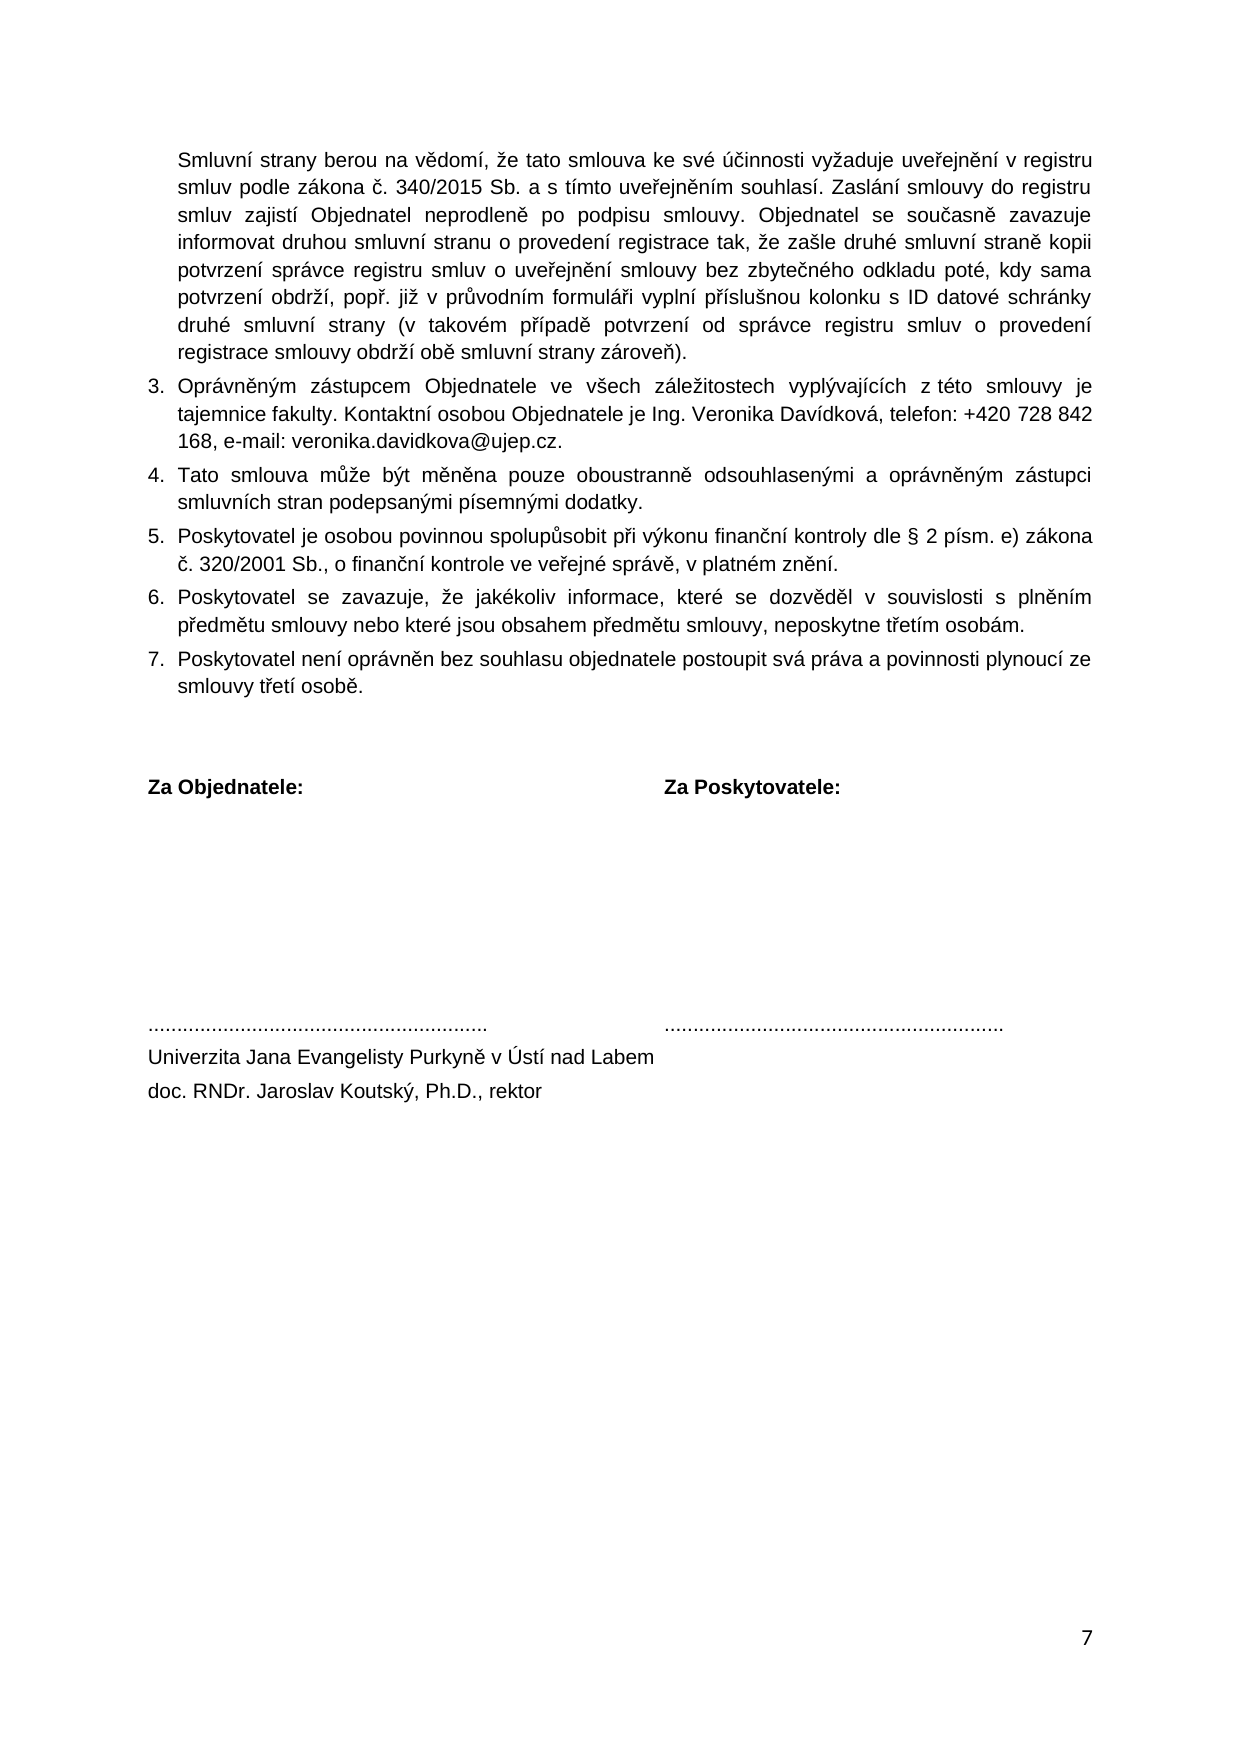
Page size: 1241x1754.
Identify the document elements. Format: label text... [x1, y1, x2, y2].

text 7. Poskytovatel není oprávněn bez souhlasu objednatele postoupit svá práva a povinnosti plynoucí ze smlouvy třetí osobě. [148, 646, 1093, 698]
text Smluvní strany berou na vědomí, že tato smlouva ke své účinnosti vyžaduje uveřejnění v registru smluv podle zákona č. 340/2015 Sb. a s tímto uveřejněním souhlasí. Zaslání smlouvy do registru smluv zajistí Objednatel neprodleně po podpisu smlouvy. Objednatel se současně zavazuje informovat druhou smluvní stranu o provedení registrace tak, že zašle druhé smluvní straně kopii potvrzení správce registru smluv o uveřejnění smlouvy bez zbytečného odkladu poté, kdy sama potvrzení obdrží, popř. již v průvodním formuláři vyplní příslušnou kolonku s ID datové schránky druhé smluvní strany (v takovém případě potvrzení od správce registru smluv o provedení registrace smlouvy obdrží obě smluvní strany zároveň). [177, 148, 1093, 364]
text doc. RNDr. Jaroslav Koutský, Ph.D., rektor [148, 1079, 1093, 1103]
text Za Objednatele: Za Poskytovatele: [148, 775, 1093, 799]
text 4. Tato smlouva může být měněna pouze oboustranně odsouhlasenými a oprávněným zástupci smluvních stran podepsanými písemnými dodatky. [148, 463, 1093, 514]
text 5. Poskytovatel je osobou povinnou spolupůsobit při výkonu finanční kontroly dle § 2 písm. e) zákona č. 320/2001 Sb., o finanční kontrole ve veřejné správě, v platném znění. [148, 524, 1093, 575]
text Univerzita Jana Evangelisty Purkyně v Ústí nad Labem [148, 1045, 1093, 1069]
text 3. Oprávněným zástupcem Objednatele ve všech záležitostech vyplývajících z této smlouvy je tajemnice fakulty. Kontaktní osobou Objednatele je Ing. Veronika Davídková, telefon: +420 728 842 168, e-mail: veronika.davidkova@ujep.cz. [148, 374, 1093, 453]
text 6. Poskytovatel se zavazuje, že jakékoliv informace, které se dozvěděl v souvislosti s plněním předmětu smlouvy nebo které jsou obsahem předmětu smlouvy, neposkytne třetím osobám. [148, 585, 1093, 637]
text ........................................................... ........................................................... [148, 1011, 1093, 1035]
